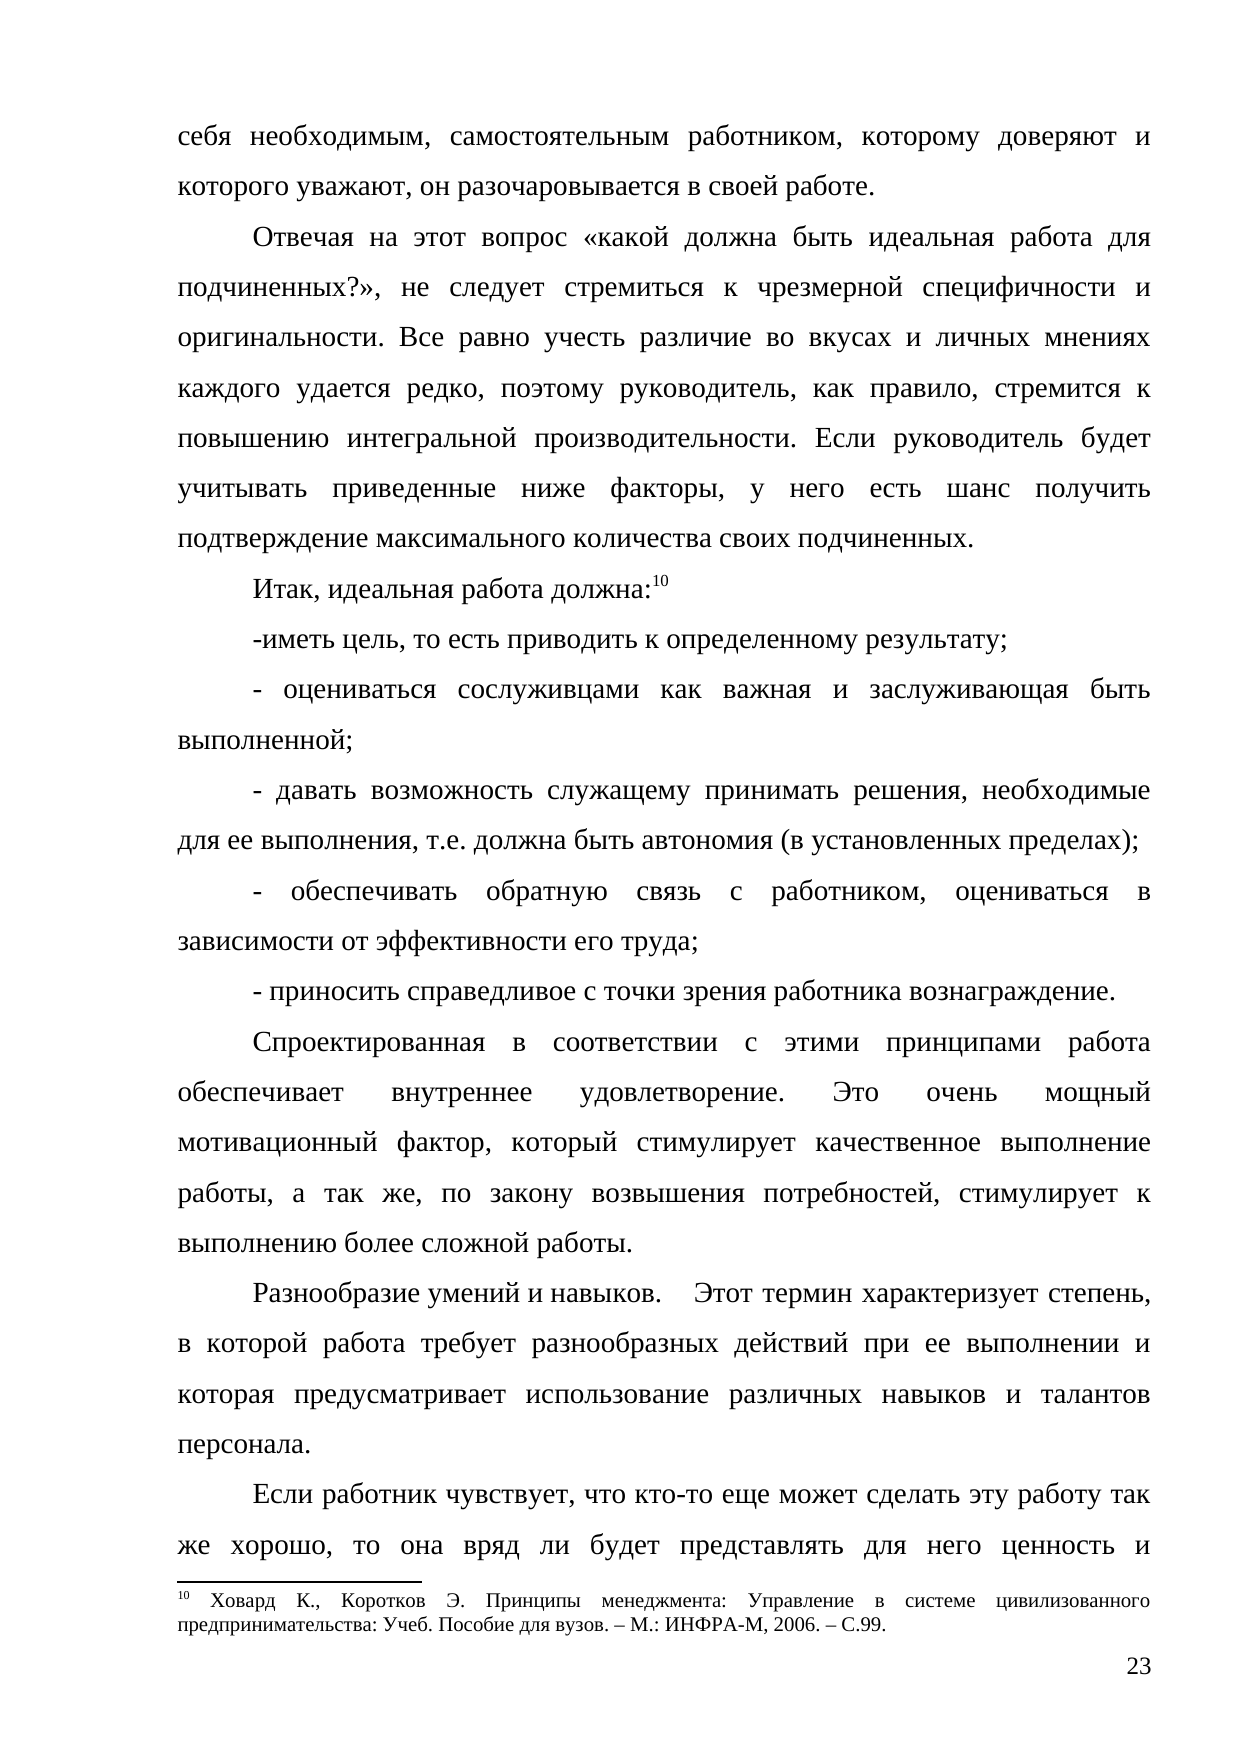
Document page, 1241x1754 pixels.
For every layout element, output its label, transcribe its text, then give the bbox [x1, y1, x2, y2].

text Спроектированная в соответствии с этими принципами работа обеспечивает внутреннее удовлетворение. Это очень мощный мотивационный фактор, который стимулирует качественное выполнение работы, а так же, по закону возвышения потребностей, стимулирует к выполнению более сложной работы. [177, 1024, 1152, 1258]
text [177, 118, 1152, 202]
text - обеспечивать обратную связь с работником, оцениваться в зависимости от эффективности его труда; [177, 873, 1152, 957]
text - оцениваться сослуживцами как важная и заслуживающая быть выполненной; [177, 672, 1152, 755]
text Итак, идеальная работа должна: [177, 571, 1152, 604]
text - приносить справедливое с точки зрения работника вознаграждение. [177, 973, 1152, 1007]
text Разнообразие умений и навыков. Этот термин характеризует степень, в которой работа требует разнообразных действий при ее выполнении и которая предусматривает использование различных навыков и талантов персонала. [177, 1275, 1152, 1460]
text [177, 1477, 1152, 1560]
text Отвечая на этот вопрос «какой должна быть идеальная работа для подчиненных?», не следует стремиться к чрезмерной специфичности и оригинальности. Все равно учесть различие во вкусах и личных мнениях каждого удается редко, поэтому руководитель, как правило, стремится к повышению интегральной производительности. Если руководитель будет учитывать приведенные ниже факторы, у него есть шанс получить подтверждение максимального количества своих подчиненных. [177, 219, 1152, 554]
text -иметь цель, то есть приводить к определенному результату; [177, 621, 1152, 655]
text - давать возможность служащему принимать решения, необходимые для ее выполнения, т.е. должна быть автономия (в установленных пределах); [177, 772, 1152, 856]
